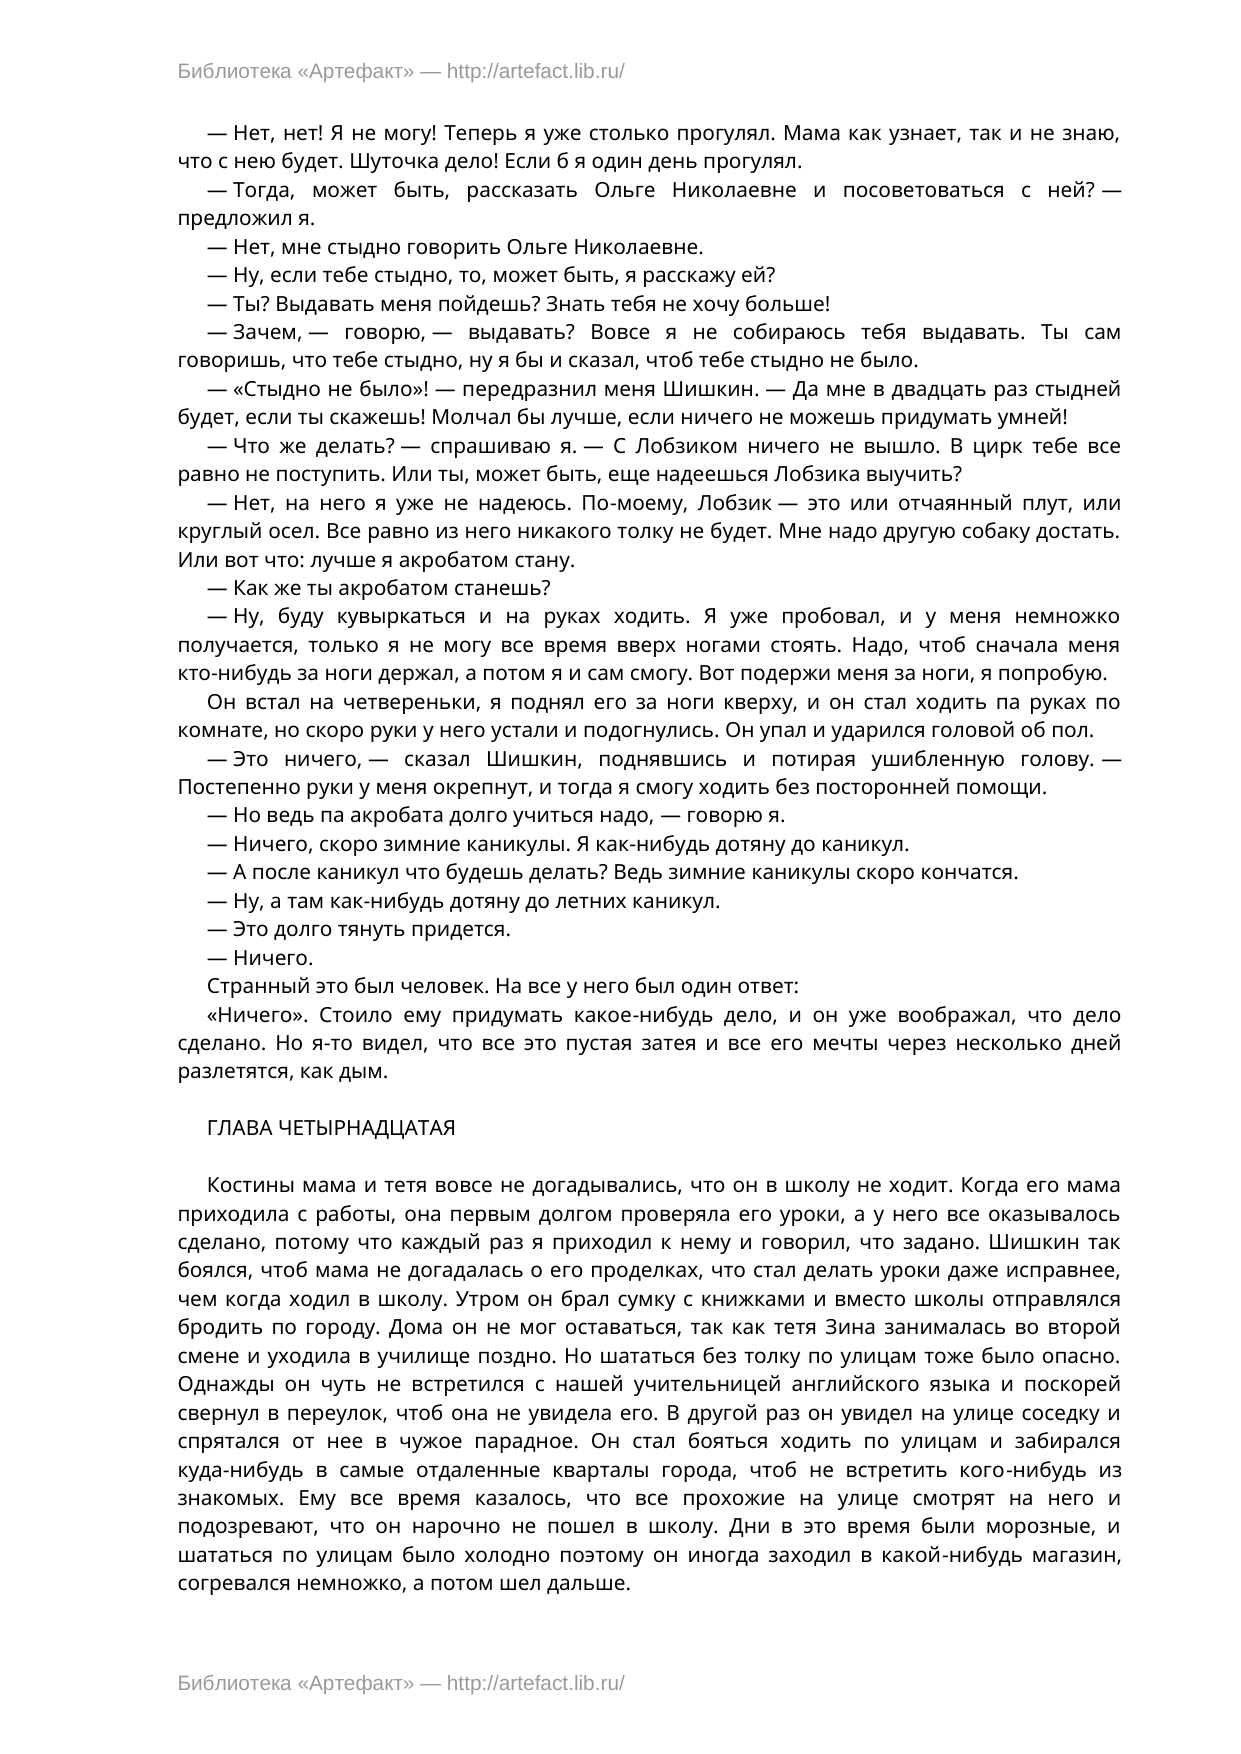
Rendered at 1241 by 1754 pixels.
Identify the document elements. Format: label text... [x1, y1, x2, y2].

text — Ничего, скоро зимние каникулы. Я как-нибудь дотяну до каникул. [177, 829, 1122, 857]
text — Нет, нет! Я не могу! Теперь я уже столько прогулял. Мама как узнает, так и не знаю, что с нею будет. Шуточка дело! Если б я один день прогулял. [177, 118, 1122, 175]
text — Это долго тянуть придется. [177, 914, 1122, 943]
text — Тогда, может быть, рассказать Ольге Николаевне и посоветоваться с ней? — предложил я. [177, 175, 1122, 232]
text — Как же ты акробатом станешь? [177, 573, 1122, 602]
text — Это ничего, — сказал Шишкин, поднявшись и потирая ушибленную голову. — Постепенно руки у меня окрепнут, и тогда я смогу ходить без посторонней помощи. [177, 744, 1122, 801]
text Костины мама и тетя вовсе не догадывались, что он в школу не ходит. Когда его мама приходила с работы, она первым долгом проверяла его уроки, а у него все оказывалось сделано, потому что каждый раз я приходил к нему и говорил, что задано. Шишкин так боялся, чтоб мама не догадалась о его проделках, что стал делать уроки даже исправнее, чем когда ходил в школу. Утром он брал сумку с книжками и вместо школы отправлялся бродить по городу. Дома он не мог оставаться, так как тетя Зина занималась во второй смене и уходила в училище поздно. Но шататься без толку по улицам тоже было опасно. Однажды он чуть не встретился с нашей учительницей английского языка и поскорей свернул в переулок, чтоб она не увидела его. В другой раз он увидел на улице соседку и спрятался от нее в чужое парадное. Он стал бояться ходить по улицам и забирался куда-нибудь в самые отдаленные кварталы города, чтоб не встретить кого-нибудь из знакомых. Ему все время казалось, что все прохожие на улице смотрят на него и подозревают, что он нарочно не пошел в школу. Дни в это время были морозные, и шататься по улицам было холодно поэтому он иногда заходил в какой-нибудь магазин, согревался немножко, а потом шел дальше. [177, 1170, 1122, 1597]
text — Ты? Выдавать меня пойдешь? Знать тебя не хочу больше! [177, 289, 1122, 317]
subtitle ГЛАВА ЧЕТЫРНАДЦАТАЯ [177, 1113, 1122, 1142]
text — Нет, на него я уже не надеюсь. По-моему, Лобзик — это или отчаянный плут, или круглый осел. Все равно из него никакого толку не будет. Мне надо другую собаку достать. Или вот что: лучше я акробатом стану. [177, 488, 1122, 573]
text — А после каникул что будешь делать? Ведь зимние каникулы скоро кончатся. [177, 857, 1122, 886]
text — Ничего. [177, 943, 1122, 971]
text — «Стыдно не было»! — передразнил меня Шишкин. — Да мне в двадцать раз стыдней будет, если ты скажешь! Молчал бы лучше, если ничего не можешь придумать умней! [177, 374, 1122, 431]
text — Ну, буду кувыркаться и на руках ходить. Я уже пробовал, и у меня немножко получается, только я не могу все время вверх ногами стоять. Надо, чтоб сначала меня кто-нибудь за ноги держал, а потом я и сам смогу. Вот подержи меня за ноги, я попробую. [177, 602, 1122, 687]
text «Ничего». Стоило ему придумать какое-нибудь дело, и он уже воображал, что дело сделано. Но я-то видел, что все это пустая затея и все его мечты через несколько дней разлетятся, как дым. [177, 1000, 1122, 1085]
text — Что же делать? — спрашиваю я. — С Лобзиком ничего не вышло. В цирк тебе все равно не поступить. Или ты, может быть, еще надеешься Лобзика выучить? [177, 431, 1122, 488]
text — Но ведь па акробата долго учиться надо, — говорю я. [177, 801, 1122, 829]
text — Ну, а там как-нибудь дотяну до летних каникул. [177, 886, 1122, 914]
text — Нет, мне стыдно говорить Ольге Николаевне. [177, 232, 1122, 260]
text Он встал на четвереньки, я поднял его за ноги кверху, и он стал ходить па руках по комнате, но скоро руки у него устали и подогнулись. Он упал и ударился головой об пол. [177, 687, 1122, 744]
text — Зачем, — говорю, — выдавать? Вовсе я не собираюсь тебя выдавать. Ты сам говоришь, что тебе стыдно, ну я бы и сказал, чтоб тебе стыдно не было. [177, 317, 1122, 374]
text — Ну, если тебе стыдно, то, может быть, я расскажу ей? [177, 260, 1122, 289]
text Странный это был человек. На все у него был один ответ: [177, 971, 1122, 1000]
